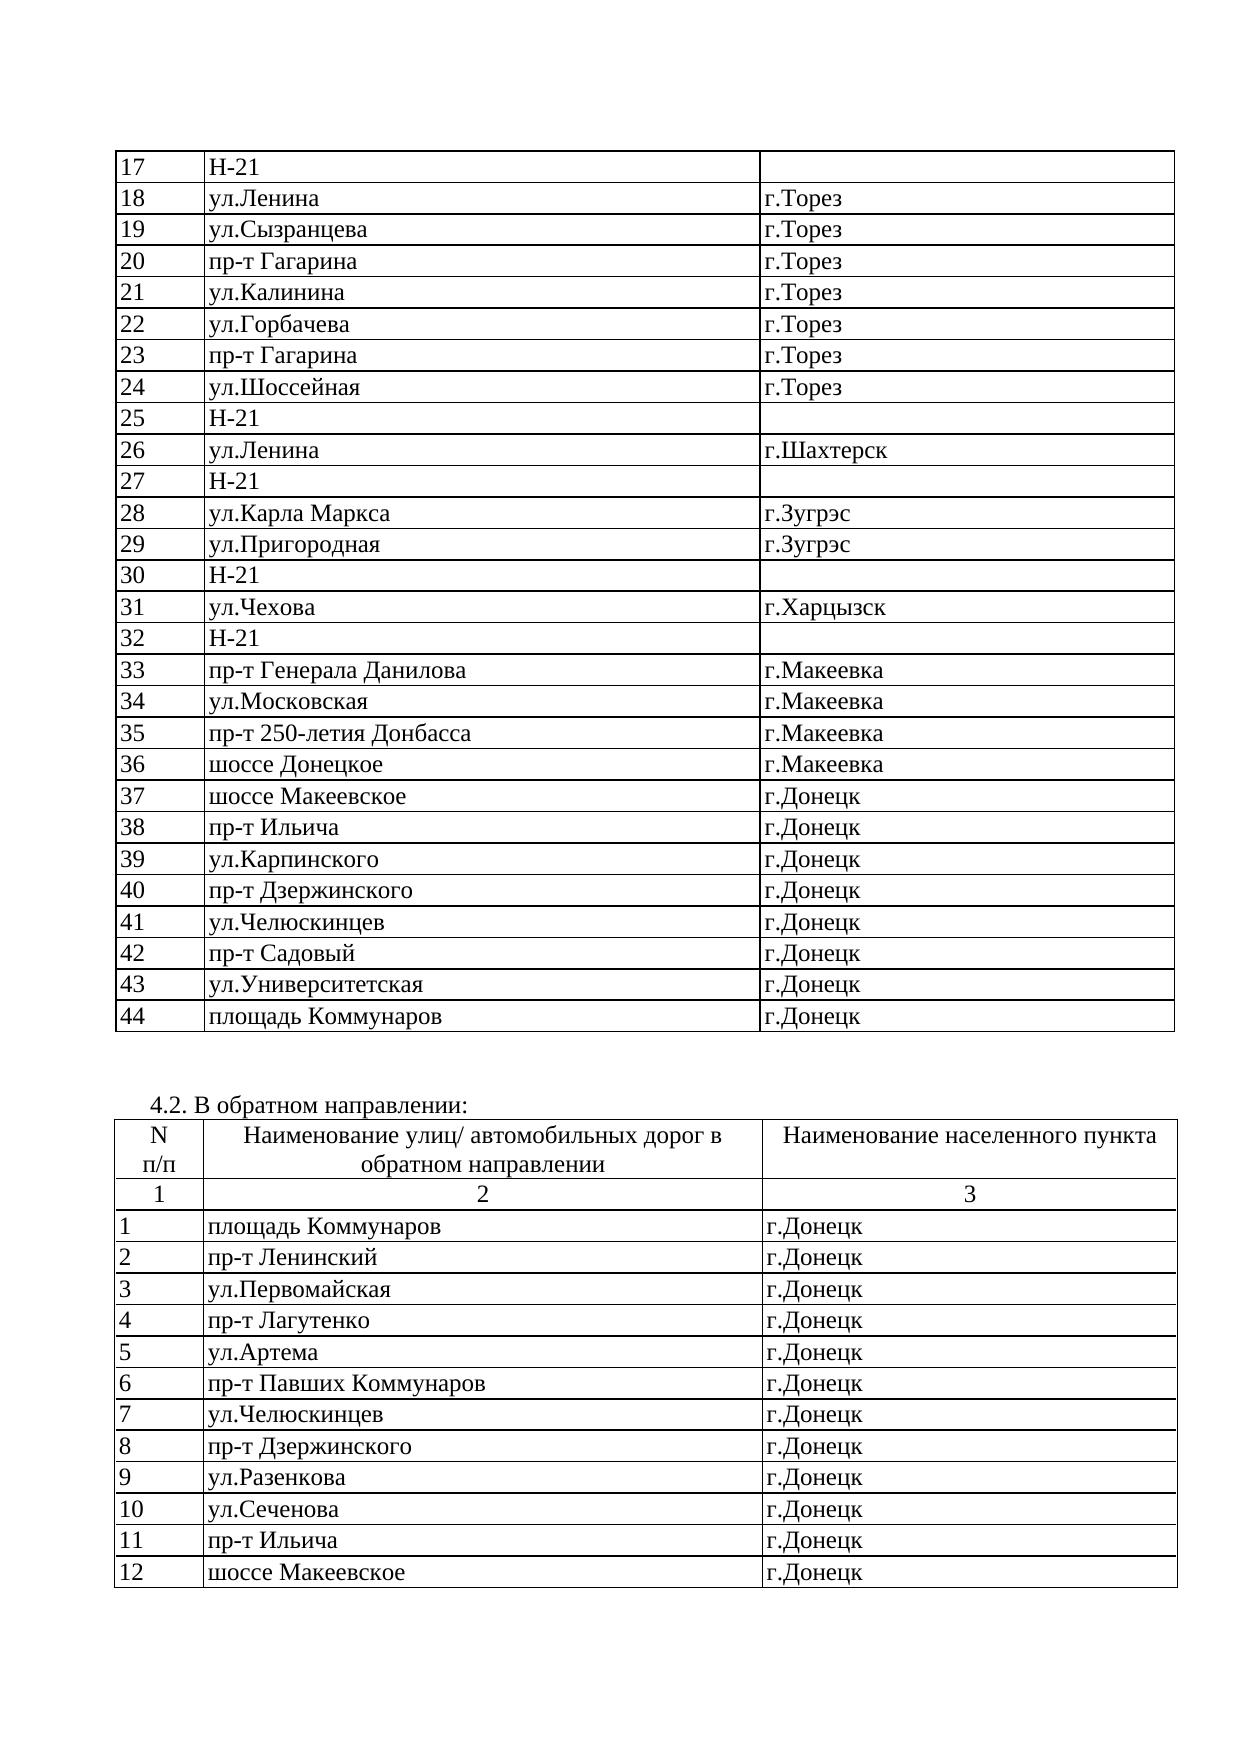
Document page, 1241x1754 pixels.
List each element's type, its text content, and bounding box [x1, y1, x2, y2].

table_cell 21 [117, 277, 204, 307]
table_cell пр-т Ленинский [204, 1242, 762, 1272]
table_cell г.Зугрэс [761, 498, 1174, 527]
table_cell шоссе Макеевское [204, 1557, 762, 1587]
table_cell 41 [117, 907, 204, 936]
table_cell Н-21 [205, 152, 759, 181]
table_cell [761, 403, 1174, 433]
table_cell г.Донецк [763, 1366, 1177, 1398]
table_cell 2 [115, 1242, 203, 1272]
table_cell г.Донецк [763, 1398, 1177, 1429]
table_cell 34 [117, 686, 204, 716]
table_cell пр-т Дзержинского [205, 875, 759, 905]
table_cell г.Донецк [763, 1209, 1177, 1241]
table_cell шоссе Макеевское [205, 781, 759, 811]
table_cell Н-21 [205, 561, 759, 590]
table_cell пр-т Генерала Данилова [205, 655, 759, 685]
table_cell 9 [115, 1462, 203, 1492]
table_cell ул.Карла Маркса [205, 498, 759, 527]
table_cell г.Макеевка [761, 718, 1174, 748]
table_cell г.Торез [761, 215, 1174, 244]
table_cell Н-21 [205, 403, 759, 433]
table_cell 4 [115, 1305, 203, 1335]
table_cell г.Донецк [761, 907, 1174, 936]
table_cell г.Харцызск [761, 592, 1174, 622]
table_cell пр-т Ильича [205, 812, 759, 842]
table_cell 44 [117, 1001, 204, 1031]
table_cell г.Донецк [763, 1335, 1177, 1366]
table_cell 35 [117, 718, 204, 748]
table_cell ул.Московская [205, 686, 759, 716]
table_cell 28 [117, 498, 204, 527]
table_cell 3 [115, 1273, 203, 1303]
table_cell г.Шахтерск [761, 435, 1174, 464]
table_cell г.Торез [761, 309, 1174, 339]
table_cell [761, 561, 1174, 590]
table_cell [761, 623, 1174, 653]
table_cell [761, 152, 1174, 181]
table_cell пр-т Павших Коммунаров [204, 1368, 762, 1398]
table_cell Н-21 [205, 623, 759, 653]
table_cell 2 [204, 1179, 762, 1209]
table_cell 36 [117, 749, 204, 779]
table_header Наименование улиц/ автомобильных дорог в обратном направлении [204, 1120, 762, 1178]
table_cell ул.Пригородная [205, 529, 759, 559]
table_cell ул.Челюскинцев [204, 1400, 762, 1429]
table_cell пр-т Садовый [205, 938, 759, 968]
table_cell ул.Ленина [205, 435, 759, 464]
table_cell шоссе Донецкое [205, 749, 759, 779]
table_cell площадь Коммунаров [204, 1211, 762, 1241]
table_cell пр-т Дзержинского [204, 1431, 762, 1461]
table_cell пр-т Гагарина [205, 246, 759, 276]
table_cell г.Макеевка [761, 749, 1174, 779]
table_cell г.Донецк [761, 1001, 1174, 1031]
table_cell 1 [115, 1210, 203, 1241]
table_cell ул.Университетская [205, 970, 759, 999]
table_cell г.Торез [761, 372, 1174, 402]
table_cell 17 [117, 152, 204, 181]
table_header Наименование населенного пункта [763, 1120, 1177, 1178]
table_cell ул.Артема [204, 1337, 762, 1366]
table_cell 11 [115, 1525, 203, 1555]
table_cell г.Донецк [763, 1304, 1177, 1335]
table_cell ул.Разенкова [204, 1462, 762, 1492]
table_cell ул.Сызранцева [205, 215, 759, 244]
table_cell 7 [115, 1399, 203, 1429]
table_cell 22 [117, 309, 204, 339]
table_cell пр-т 250-летия Донбасса [205, 718, 759, 748]
table_cell 18 [117, 183, 204, 213]
table_cell 39 [117, 844, 204, 873]
table_cell г.Донецк [761, 844, 1174, 873]
table_cell 19 [117, 215, 204, 244]
table_cell г.Донецк [761, 875, 1174, 905]
table_cell пр-т Лагутенко [204, 1305, 762, 1335]
table_cell площадь Коммунаров [205, 1001, 759, 1031]
table_cell ул.Сеченова [204, 1494, 762, 1524]
table_cell г.Донецк [761, 812, 1174, 842]
table_cell 33 [117, 655, 204, 685]
table_cell г.Донецк [763, 1272, 1177, 1303]
table_cell г.Донецк [763, 1461, 1177, 1492]
table_cell г.Донецк [763, 1241, 1177, 1272]
table_cell г.Макеевка [761, 686, 1174, 716]
table_cell 8 [115, 1430, 203, 1461]
table_cell 43 [117, 970, 204, 999]
table_cell ул.Ленина [205, 183, 759, 213]
table_cell 32 [117, 623, 204, 653]
table_cell г.Донецк [763, 1555, 1177, 1587]
table_cell г.Торез [761, 340, 1174, 370]
table_cell 27 [117, 466, 204, 496]
table_cell 38 [117, 812, 204, 842]
table_cell г.Донецк [761, 970, 1174, 999]
table_cell 29 [117, 529, 204, 559]
table_cell г.Торез [761, 246, 1174, 276]
table_cell ул.Первомайская [204, 1274, 762, 1303]
table_cell 24 [117, 372, 204, 402]
table_cell 37 [117, 781, 204, 811]
table_cell ул.Карпинского [205, 844, 759, 873]
table_cell пр-т Гагарина [205, 340, 759, 370]
table_cell 1 [115, 1179, 203, 1209]
table_cell г.Зугрэс [761, 529, 1174, 559]
table_cell г.Донецк [761, 938, 1174, 968]
table_cell 20 [117, 246, 204, 276]
table_cell Н-21 [205, 466, 759, 496]
table_cell 5 [115, 1336, 203, 1366]
table_cell пр-т Ильича [204, 1525, 762, 1555]
table_cell г.Донецк [761, 781, 1174, 811]
table_cell 26 [117, 435, 204, 464]
table_cell ул.Челюскинцев [205, 907, 759, 936]
table_cell 10 [115, 1493, 203, 1524]
table_cell г.Донецк [763, 1524, 1177, 1555]
table_cell 42 [117, 938, 204, 968]
table_header N п/п [115, 1120, 203, 1178]
table_cell 40 [117, 875, 204, 905]
table_cell ул.Чехова [205, 592, 759, 622]
table_cell 3 [763, 1178, 1177, 1209]
table_cell г.Торез [761, 183, 1174, 213]
table_cell ул.Калинина [205, 277, 759, 307]
table_cell 12 [115, 1556, 203, 1587]
table_cell ул.Горбачева [205, 309, 759, 339]
table_cell [761, 466, 1174, 496]
table_cell г.Донецк [763, 1492, 1177, 1524]
table_cell 31 [117, 592, 204, 622]
table_cell г.Донецк [763, 1429, 1177, 1461]
table_cell 6 [115, 1368, 203, 1398]
text 4.2. В обратном направлении: [150, 1090, 1090, 1119]
table_cell 23 [117, 340, 204, 370]
table_cell г.Макеевка [761, 655, 1174, 685]
table_cell 30 [117, 561, 204, 590]
table_cell 25 [117, 403, 204, 433]
table_cell ул.Шоссейная [205, 372, 759, 402]
table_cell г.Торез [761, 277, 1174, 307]
